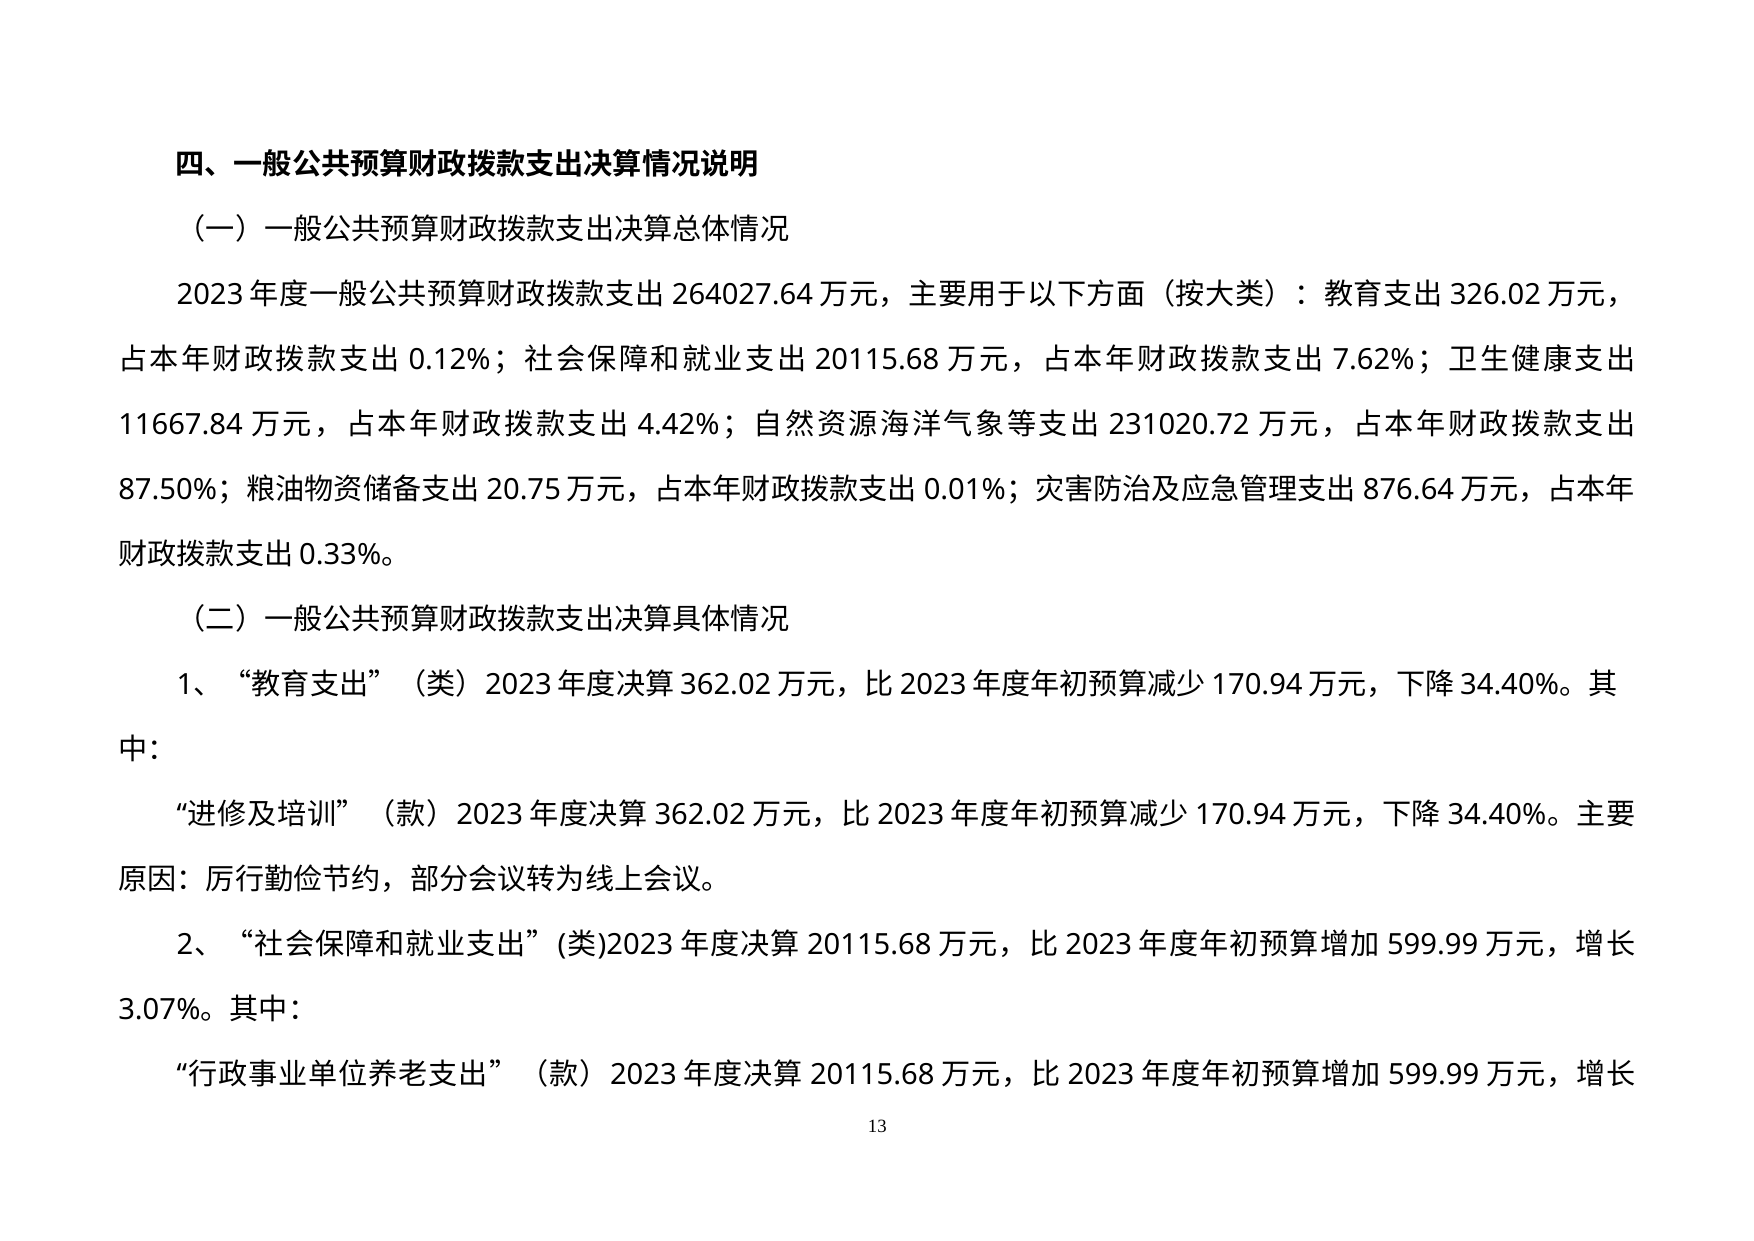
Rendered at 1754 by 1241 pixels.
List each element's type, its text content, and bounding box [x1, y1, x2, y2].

text （二）一般公共预算财政拨款支出决算具体情况 [118, 584, 1636, 649]
text 2023年度一般公共预算财政拨款支出264027.64万元，主要用于以下方面（按大类）：教育支出326.02万元，占本年财政拨款支出0.12%；社会保障和就业支出20115.68万元，占本年财政拨款支出7.62%；卫生健康支出11667.84万元，占本年财政拨款支出4.42%；自然资源海洋气象等支出231020.72万元，占本年财政拨款支出87.50%；粮油物资储备支出20.75万元，占本年财政拨款支出0.01%；灾害防治及应急管理支出876.64万元，占本年财政拨款支出0.33%。 [118, 259, 1636, 584]
text （一）一般公共预算财政拨款支出决算总体情况 [118, 194, 1636, 259]
text 四、一般公共预算财政拨款支出决算情况说明 [118, 129, 1636, 194]
text 2、“社会保障和就业支出”(类)2023年度决算20115.68万元，比2023年度年初预算增加599.99万元，增长3.07%。其中： [118, 909, 1636, 1039]
text 1、“教育支出”（类）2023年度决算362.02万元，比2023年度年初预算减少170.94万元，下降34.40%。其中： [118, 649, 1636, 779]
text “进修及培训”（款）2023年度决算362.02万元，比2023年度年初预算减少170.94万元，下降34.40%。主要原因：厉行勤俭节约，部分会议转为线上会议。 [118, 779, 1636, 909]
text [118, 1039, 1636, 1104]
